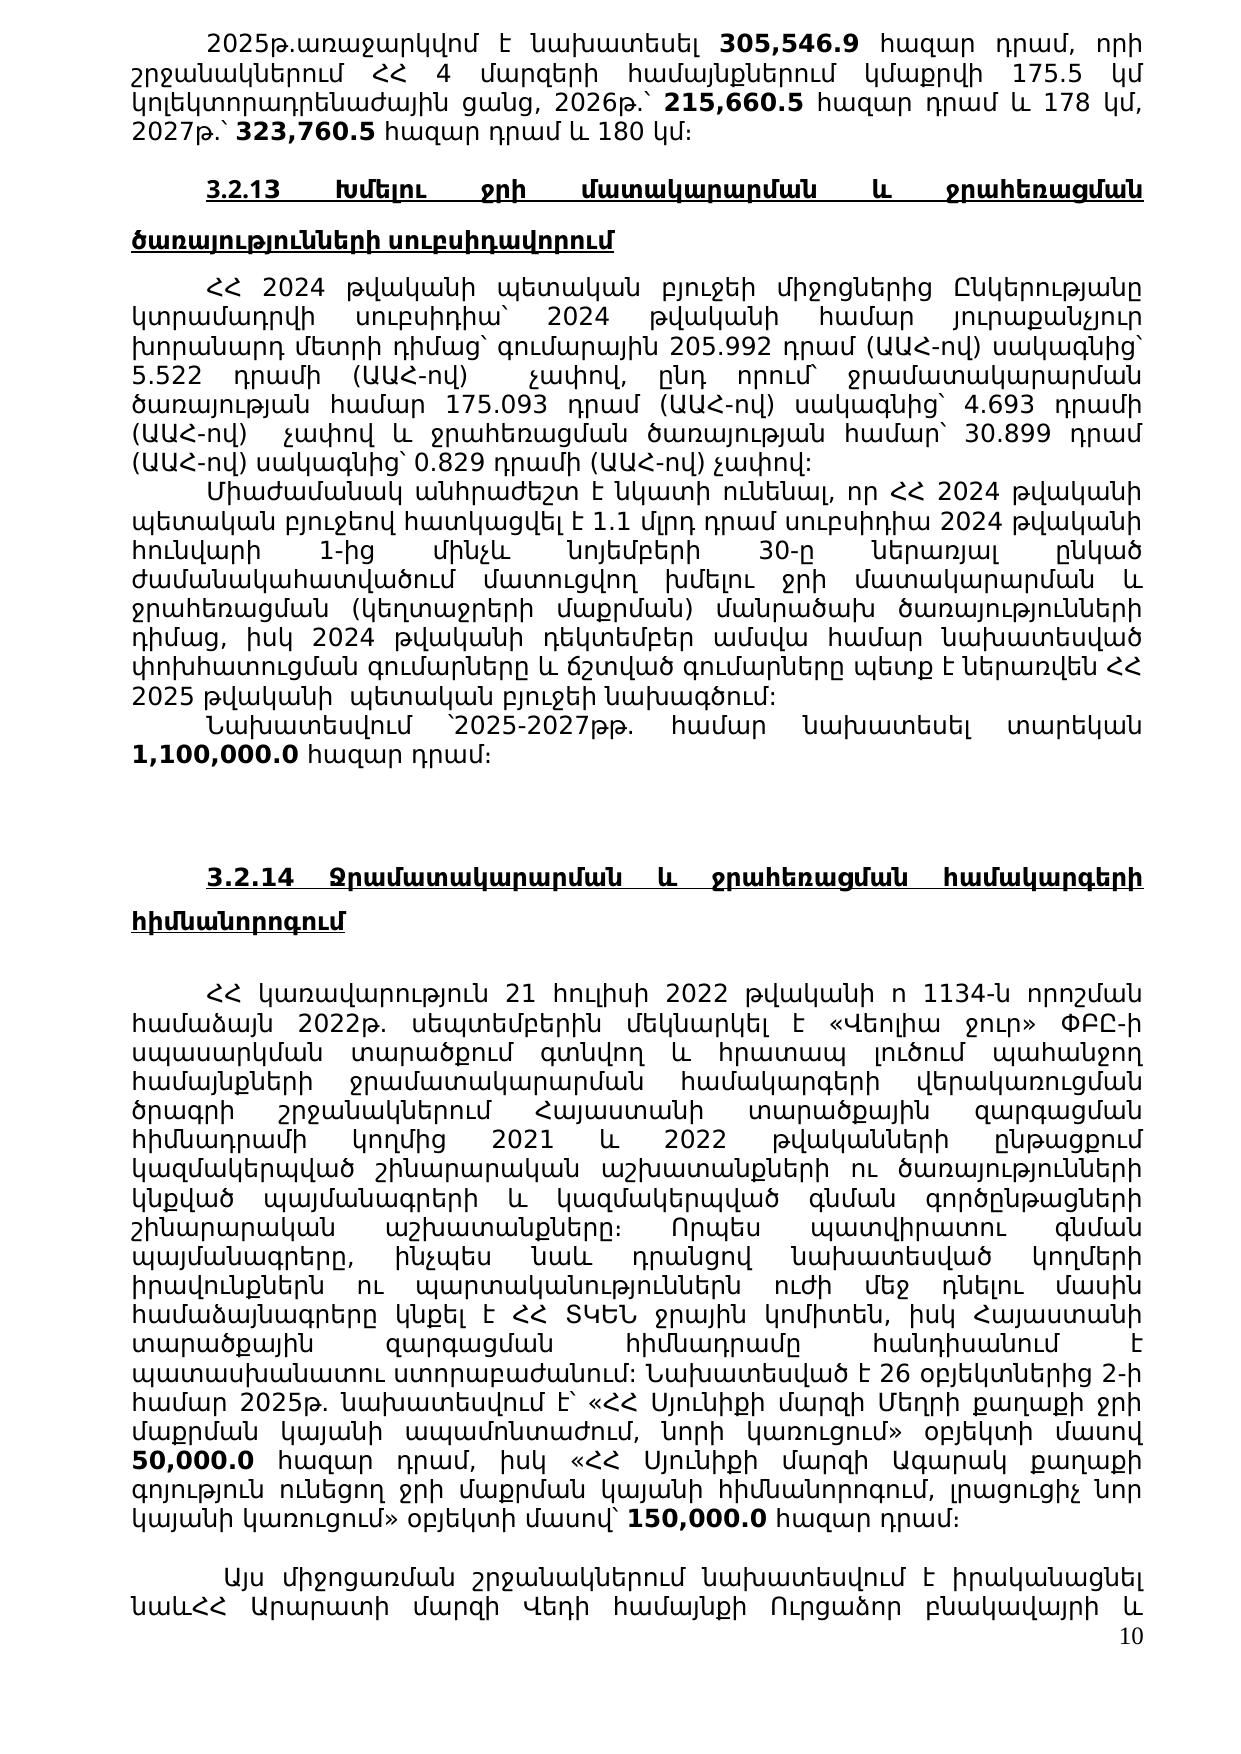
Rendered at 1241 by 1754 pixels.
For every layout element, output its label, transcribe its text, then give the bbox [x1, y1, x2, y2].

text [131, 29, 1144, 64]
text 3.2.14 Ջրամատակարարման և ջրահեռացման համակարգերի հիմնանորոգում [131, 1156, 1144, 1228]
text 2025թ.առաջարկվոմ է նախատեսել 305,546.9 հազար դրամ, որի շրջանակներում ՀՀ 4 մարզերի համայնքներում կմաքրվի 175.5 կմ կոլեկտորադրենաժային ցանց, 2026թ.՝ 215,660.5 հազար դրամ և 178 կմ, 2027թ.՝ 323,760.5 հազար դրամ և 180 կմ։ [131, 322, 1144, 439]
text Միաժամանակ անհրաժեշտ է նկատի ունենալ, որ ՀՀ 2024 թվականի պետական բյուջեով հատկացվել է 1.1 մլրդ դրամ սուբսիդիա 2024 թվականի հունվարի 1-ից մինչև նոյեմբերի 30-ը ներառյալ ընկած ժամանակահատվածում մատուցվող խմելու ջրի մատակարարման և ջրահեռացման (կեղտաջրերի մաքրման) մանրածախ ծառայությունների դիմաց, իսկ 2024 թվականի դեկտեմբեր ամսվա համար նախատեսված փոխհատուցման գումարները և ճշտված գումարները պետք է ներառվեն ՀՀ 2025 թվականի պետական բյուջեի նախագծում: [131, 770, 1144, 1003]
text ա/ Գրունտային ջրերի մակարդակների և որակի որոշման աշխատանքներ [131, 93, 1144, 161]
text ՀՀ 2024 թվականի պետական բյուջեի միջոցներից Ընկերությանը կտրամադրվի սուբսիդիա՝ 2024 թվականի համար յուրաքանչյուր խորանարդ մետրի դիմաց՝ գումարային 205.992 դրամ (ԱԱՀ-ով) սակագնից՝ 5.522 դրամի (ԱԱՀ-ով) չափով, ընդ որում՝ ջրամատակարարման ծառայության համար 175.093 դրամ (ԱԱՀ-ով) սակագնից՝ 4.693 դրամի (ԱԱՀ-ով) չափով և ջրահեռացման ծառայության համար՝ 30.899 դրամ (ԱԱՀ-ով) սակագնից՝ 0.829 դրամի (ԱԱՀ-ով) չափով: [131, 566, 1144, 770]
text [131, 1272, 1144, 1593]
text գ/ ՀՀ կոլեկտորադրենաժային ցանցերի մաքրման, նորոգման աշխատանքների որակի տեխնիկական հսկողություն։ [131, 229, 1144, 297]
text բ/ Կոլեկտորադրենաժային ցանցերի տեխնիկական վիճակի պահպանում և շահագործում [131, 161, 1144, 229]
text 3.2.13 Խմելու ջրի մատակարարման և ջրահեռացման ծառայությունների սուբսիդավորում [131, 464, 1144, 549]
text Ընկերությունն իրականացնում է՝ [131, 64, 1144, 93]
text Նախատեսվում ՝2025-2027թթ. համար նախատեսել տարեկան 1,100,000.0 հազար դրամ։ [131, 1003, 1144, 1062]
